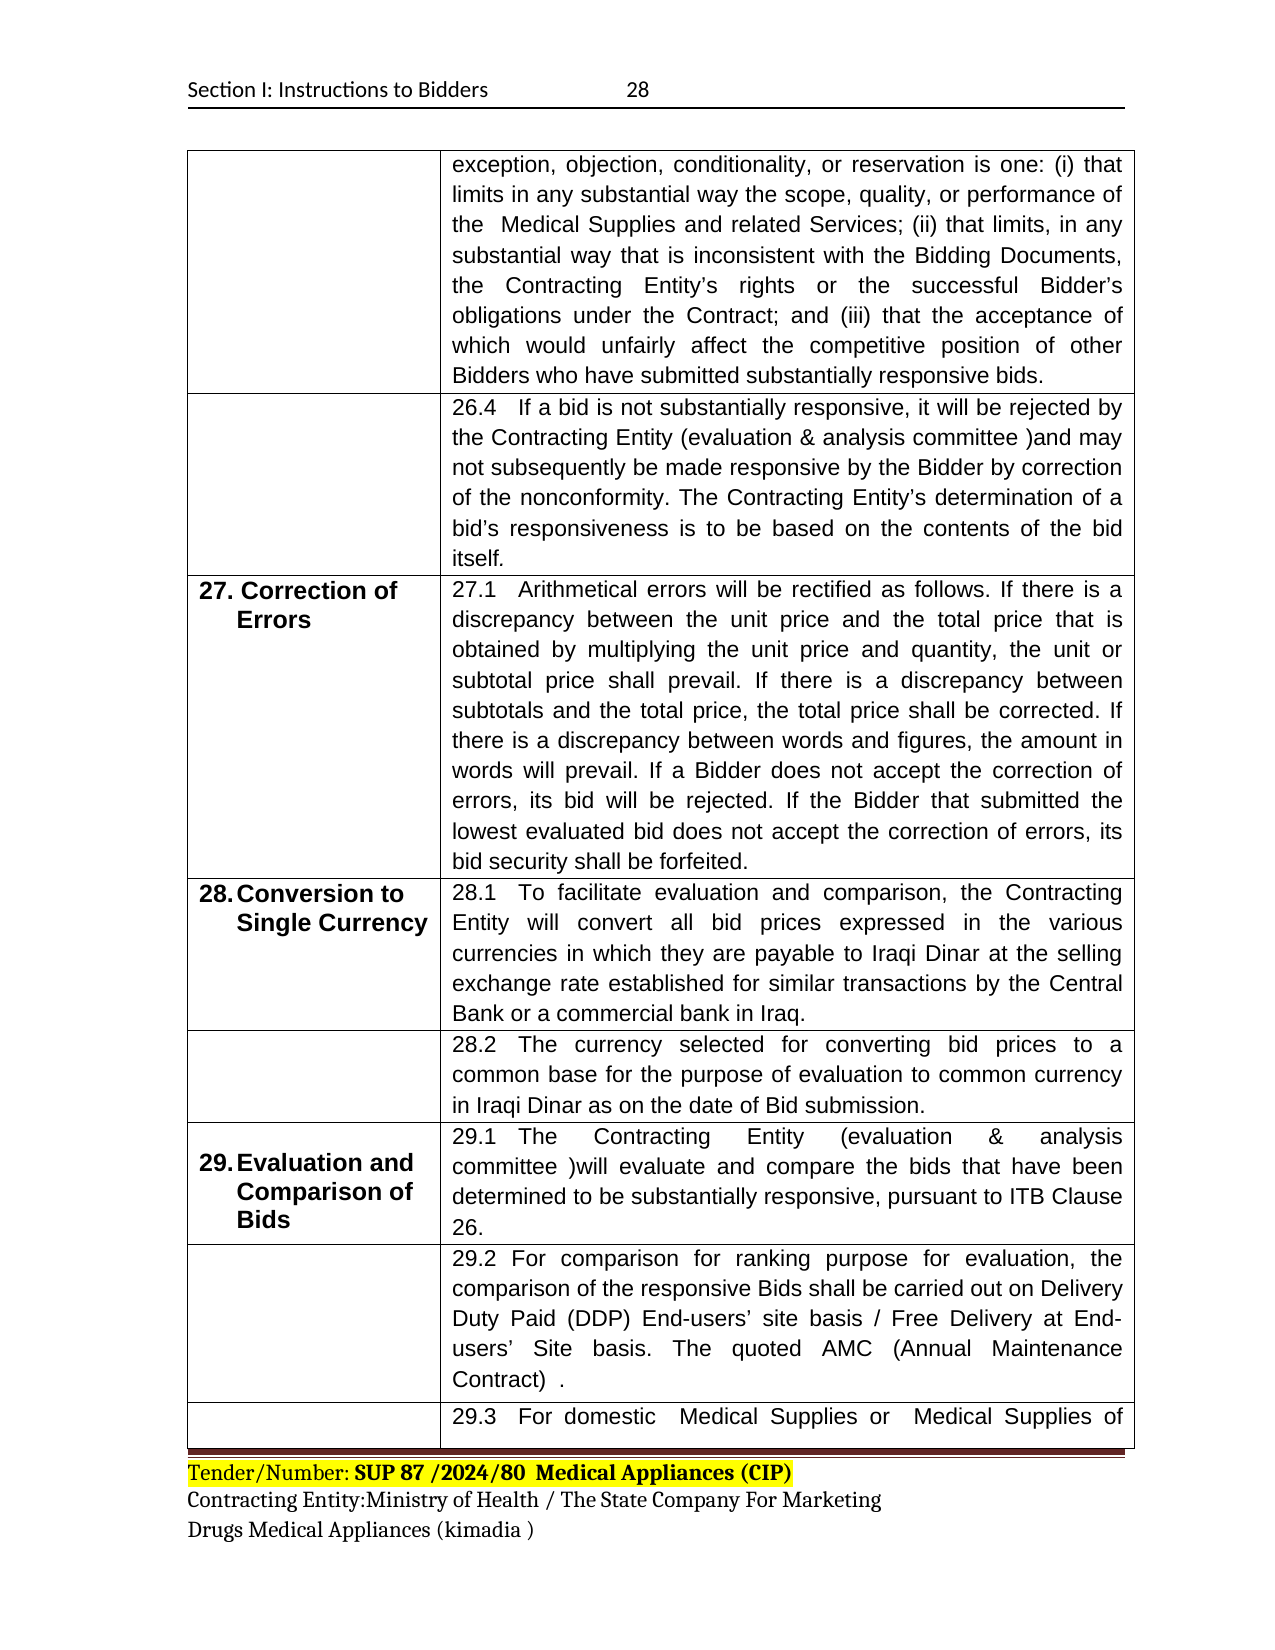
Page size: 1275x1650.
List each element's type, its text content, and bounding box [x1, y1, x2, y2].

table_cell [188, 1245, 440, 1402]
table_cell 28.2 The currency selected for converting bid prices to a common base for the purpose of evaluation to common currency in Iraqi Dinar as on the date of Bid submission. [441, 1031, 1134, 1122]
table_cell 28. Conversion to Single Currency [188, 879, 440, 1030]
table_cell 26.4 If a bid is not substantially responsive, it will be rejected by the Contracting Entity (evaluation & analysis committee )and may not subsequently be made responsive by the Bidder by correction of the nonconformity. The Contracting Entity’s determination of a bid’s responsiveness is to be based on the contents of the bid itself. [441, 394, 1134, 575]
table_cell 27. Correction of Errors [188, 576, 440, 878]
table_cell 27.1 Arithmetical errors will be rectified as follows. If there is a discrepancy between the unit price and the total price that is obtained by multiplying the unit price and quantity, the unit or subtotal price shall prevail. If there is a discrepancy between subtotals and the total price, the total price shall be corrected. If there is a discrepancy between words and figures, the amount in words will prevail. If a Bidder does not accept the correction of errors, its bid will be rejected. If the Bidder that submitted the lowest evaluated bid does not accept the correction of errors, its bid security shall be forfeited. [441, 576, 1134, 878]
table_cell 29.1 The Contracting Entity (evaluation & analysis committee )will evaluate and compare the bids that have been determined to be substantially responsive, pursuant to ITB Clause 26. [441, 1123, 1134, 1244]
table_cell 29.2 For comparison for ranking purpose for evaluation, the comparison of the responsive Bids shall be carried out on Delivery Duty Paid (DDP) End-users’ site basis / Free Delivery at End-users’ Site basis. The quoted AMC (Annual Maintenance Contract) . [441, 1245, 1134, 1402]
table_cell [441, 151, 1134, 393]
table_cell [188, 151, 440, 393]
table_cell [188, 394, 440, 575]
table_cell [441, 1403, 1134, 1448]
table_cell [188, 1403, 440, 1448]
table_cell [188, 1031, 440, 1122]
table_cell 28.1 To facilitate evaluation and comparison, the Contracting Entity will convert all bid prices expressed in the various currencies in which they are payable to Iraqi Dinar at the selling exchange rate established for similar transactions by the Central Bank or a commercial bank in Iraq. [441, 879, 1134, 1030]
table_cell 29. Evaluation and Comparison of Bids [188, 1123, 440, 1244]
